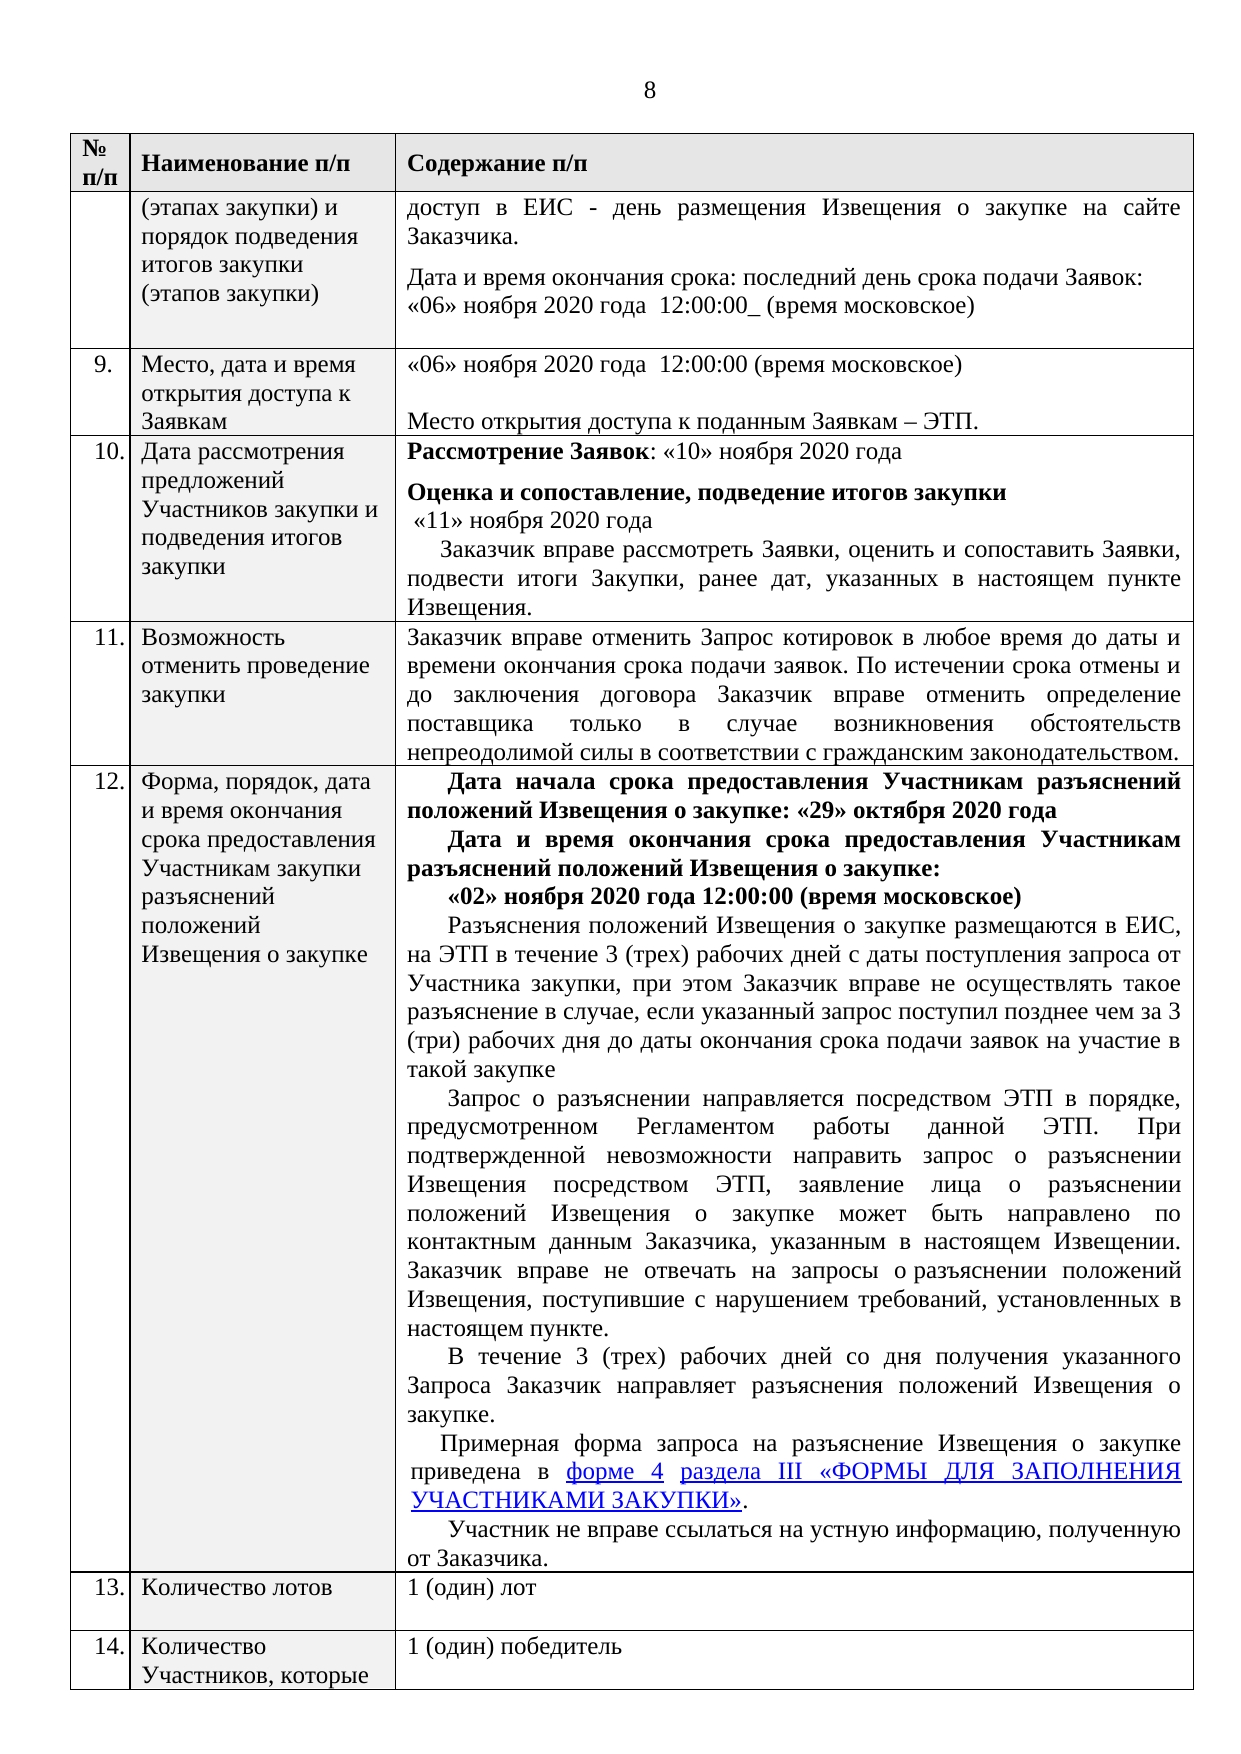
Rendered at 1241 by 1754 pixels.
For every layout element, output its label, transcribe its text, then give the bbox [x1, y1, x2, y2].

table_cell Рассмотрение Заявок: Оценка и сопоставление, подведение итогов закупки Заказчик вправе рассмотреть Заявки, оценить и сопоставить Заявки, подвести итоги Закупки, ранее дат, указанных в настоящем пункте Извещения. [396, 436, 1193, 621]
table_cell Дата начала срока предоставления Участникам разъяснений положений Извещения о закупке: Дата и время окончания срока предоставления Участникам разъяснений положений Извещения о закупке: 12:00:00 (время московское) Разъяснения положений Извещения о закупке размещаются в ЕИС, на ЭТП в течение 3 (трех) рабочих дней с даты поступления запроса от Участника закупки, при этом Заказчик вправе не осуществлять такое разъяснение в случае, если указанный запрос поступил позднее чем за 3 (три) рабочих дня до даты окончания срока подачи заявок на участие в такой закупке Запрос о разъяснении направляется посредством ЭТП в порядке, предусмотренном Регламентом работы данной ЭТП. При подтвержденной невозможности направить запрос о разъяснении Извещения посредством ЭТП, заявление лица о разъяснении положений Извещения о закупке может быть направлено по контактным данным Заказчика, указанным в настоящем Извещении. Заказчик вправе не отвечать на запросы о разъяснении положений Извещения, поступившие с нарушением требований, установленных в настоящем пункте. В течение 3 (трех) рабочих дней со дня получения указанного Запроса Заказчик направляет разъяснения положений Извещения о закупке. Примерная форма запроса на разъяснение Извещения о закупке приведена в форме 4 раздела III «ФОРМЫ ДЛЯ ЗАПОЛНЕНИЯ УЧАСТНИКАМИ ЗАКУПКИ». Участник не вправе ссылаться на устную информацию, полученную от Заказчика. [396, 766, 1193, 1571]
table_header № п/п [71, 134, 129, 191]
table_cell [71, 622, 129, 765]
table_cell [71, 766, 129, 1571]
table_cell [71, 349, 129, 435]
table_cell [71, 1631, 129, 1688]
table_cell Заказчик вправе отменить Запрос котировок в любое время до даты и времени окончания срока подачи заявок. По истечении срока отмены и до заключения договора Заказчик вправе отменить определение поставщика только в случае возникновения обстоятельств непреодолимой силы в соответствии с гражданским законодательством. [396, 622, 1193, 765]
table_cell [131, 1631, 395, 1688]
table_cell 1 (один) лот [396, 1573, 1193, 1630]
table_cell Дата рассмотрения предложений Участников закупки и подведения итогов закупки [131, 436, 395, 621]
table_cell [71, 1573, 129, 1630]
table_cell 1 (один) победитель [396, 1631, 1193, 1688]
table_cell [396, 192, 1193, 348]
table_cell Возможность отменить проведение закупки [131, 622, 395, 765]
table_cell [71, 436, 129, 621]
table_header Содержание п/п [396, 134, 1193, 191]
table_cell Количество лотов [131, 1573, 395, 1630]
table_cell 12:00:00 (время московское) Место открытия доступа к поданным Заявкам – ЭТП. [396, 349, 1193, 435]
table_cell Место, дата и время открытия доступа к Заявкам [131, 349, 395, 435]
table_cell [131, 192, 395, 348]
table_cell Форма, порядок, дата и время окончания срока предоставления Участникам закупки разъяснений положений Извещения о закупке [131, 766, 395, 1571]
table_header Наименование п/п [131, 134, 395, 191]
table_cell [71, 192, 129, 348]
